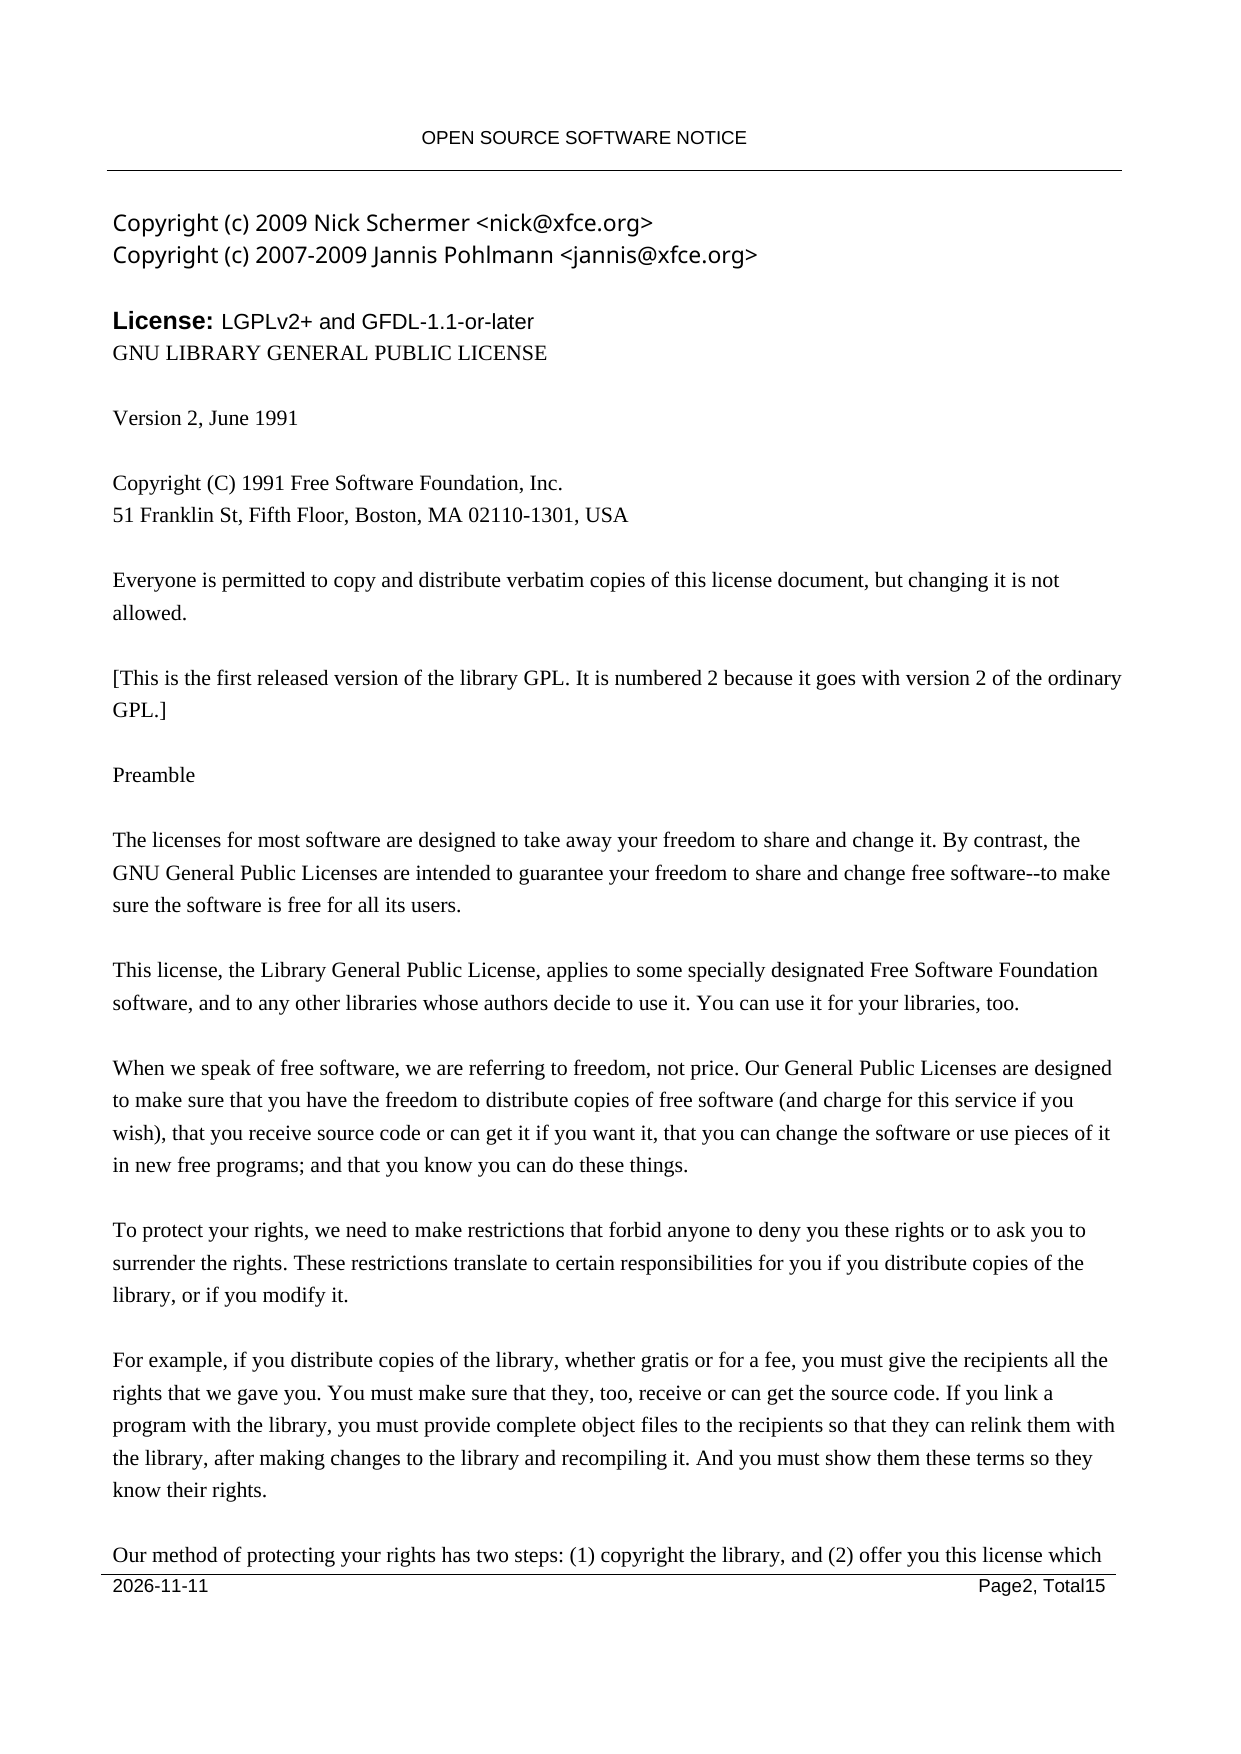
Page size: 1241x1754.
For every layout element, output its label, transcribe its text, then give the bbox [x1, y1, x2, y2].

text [112, 336, 1128, 1571]
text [112, 206, 1128, 304]
text License: LGPLv2+ and GFDL-1.1-or-later [112, 304, 1128, 336]
